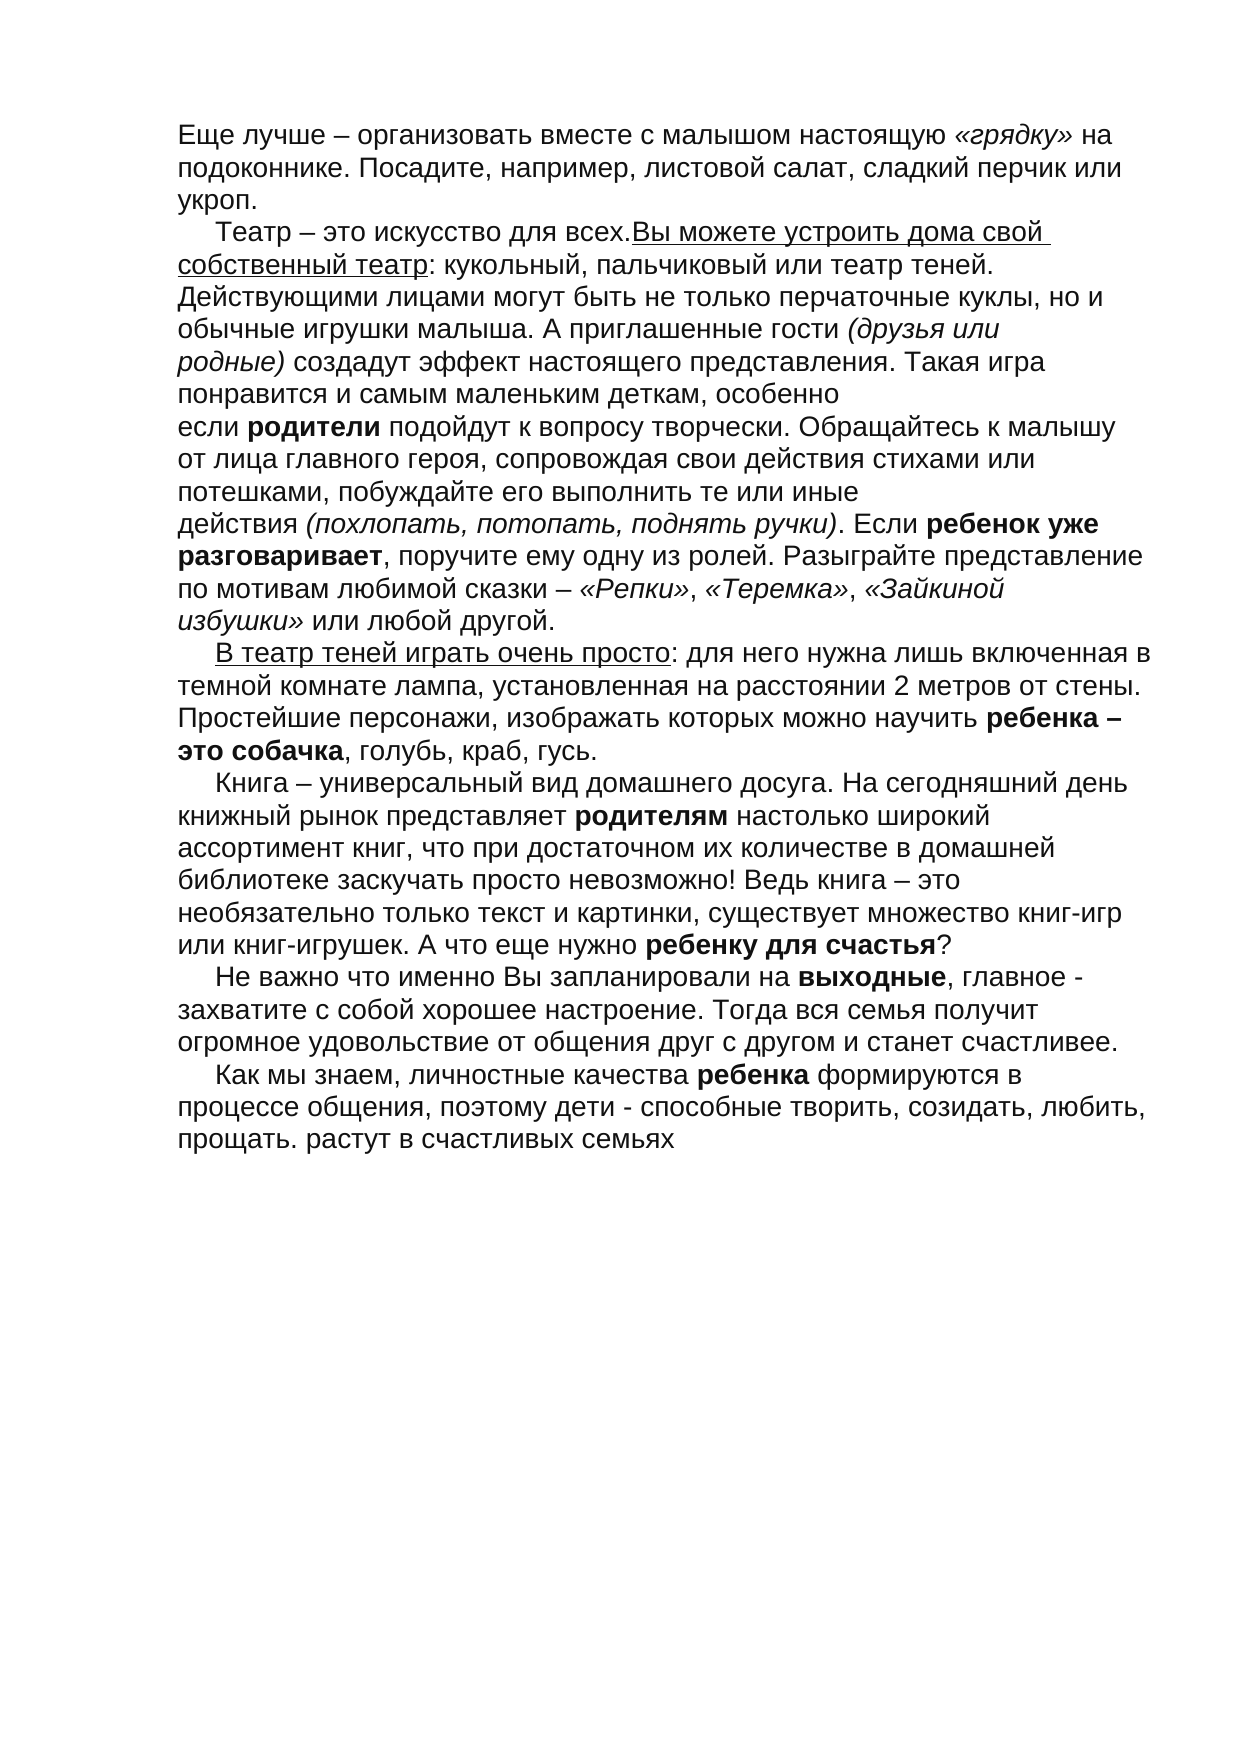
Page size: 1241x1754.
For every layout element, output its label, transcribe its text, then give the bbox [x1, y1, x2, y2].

text Не важно что именно Вы запланировали на выходные, главное - захватите с собой хорошее настроение. Тогда вся семья получит огромное удовольствие от общения друг с другом и станет счастливее. [177, 960, 1152, 1058]
text Театр – это искусство для всех.Вы можете устроить дома свой собственный театр: кукольный, пальчиковый или театр теней. Действующими лицами могут быть не только перчаточные куклы, но и обычные игрушки малыша. А приглашенные гости (друзья или родные) создадут эффект настоящего представления. Такая игра понравится и самым маленьким деткам, особенно если родители подойдут к вопросу творчески. Обращайтесь к малышу от лица главного героя, сопровождая свои действия стихами или потешками, побуждайте его выполнить те или иные действия (похлопать, потопать, поднять ручки). Если ребенок уже разговаривает, поручите ему одну из ролей. Разыграйте представление по мотивам любимой сказки – «Репки», «Теремка», «Зайкиной избушки» или любой другой. [177, 215, 1152, 636]
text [177, 118, 1152, 215]
text Как мы знаем, личностные качества ребенка формируются в процессе общения, поэтому дети - способные творить, созидать, любить, прощать. растут в счастливых семьях [177, 1058, 1152, 1155]
text В театр теней играть очень просто: для него нужна лишь включенная в темной комнате лампа, установленная на расстоянии 2 метров от стены. Простейшие персонажи, изображать которых можно научить ребенка – это собачка, голубь, краб, гусь. [177, 636, 1152, 766]
text Книга – универсальный вид домашнего досуга. На сегодняшний день книжный рынок представляет родителям настолько широкий ассортимент книг, что при достаточном их количестве в домашней библиотеке заскучать просто невозможно! Ведь книга – это необязательно только текст и картинки, существует множество книг-игр или книг-игрушек. А что еще нужно ребенку для счастья? [177, 766, 1152, 960]
